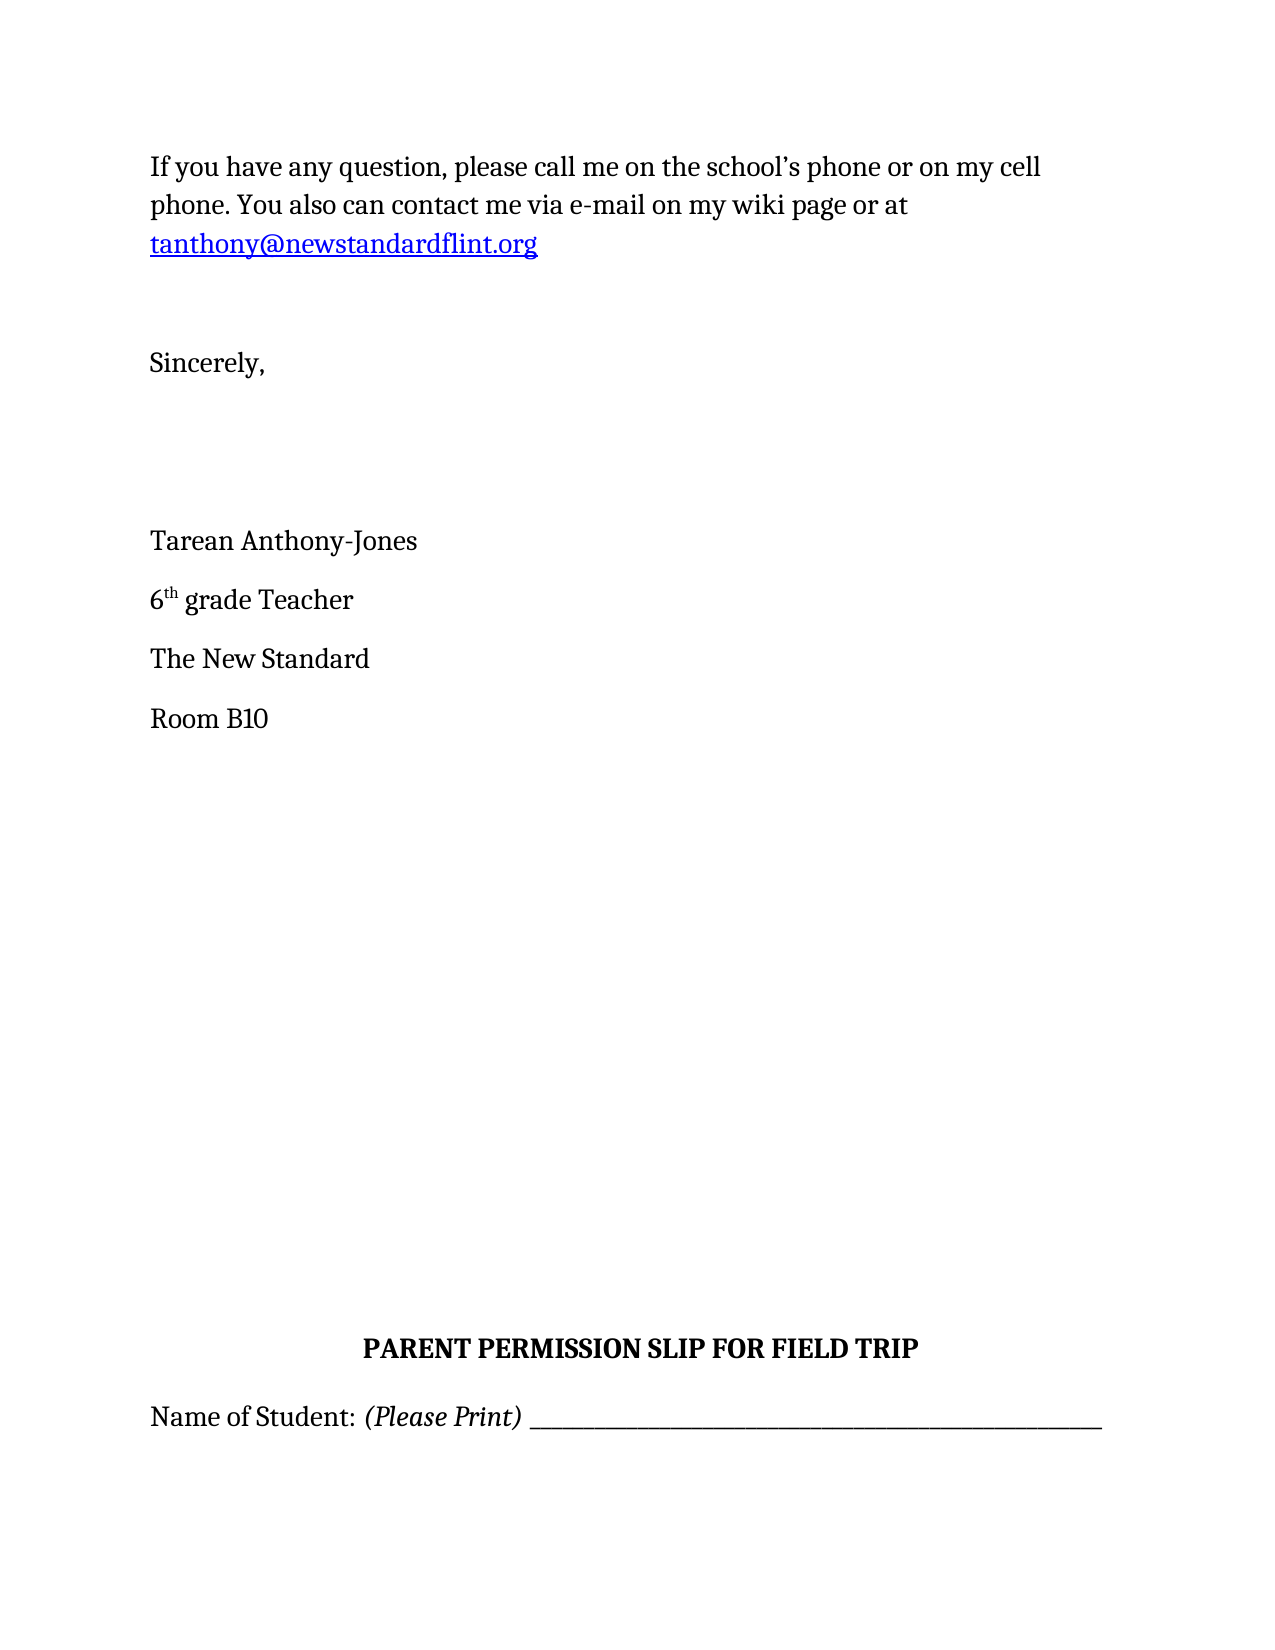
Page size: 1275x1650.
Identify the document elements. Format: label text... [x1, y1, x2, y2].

text PARENT PERMISSION SLIP FOR FIELD TRIP [150, 1333, 1125, 1366]
text 6th grade Teacher [150, 583, 1125, 617]
text Name of Student: (Please Print) _____________________________________________________ [150, 1400, 1125, 1433]
text Tarean Anthony-Jones [150, 524, 1125, 557]
text Sincerely, [150, 346, 1125, 379]
text If you have any question, please call me on the school’s phone or on my cell phone. You also can contact me via e-mail on my wiki page or at tanthony@newstandardflint.org [150, 150, 1125, 261]
text The New Standard [150, 643, 1125, 676]
text Room B10 [150, 702, 1125, 736]
